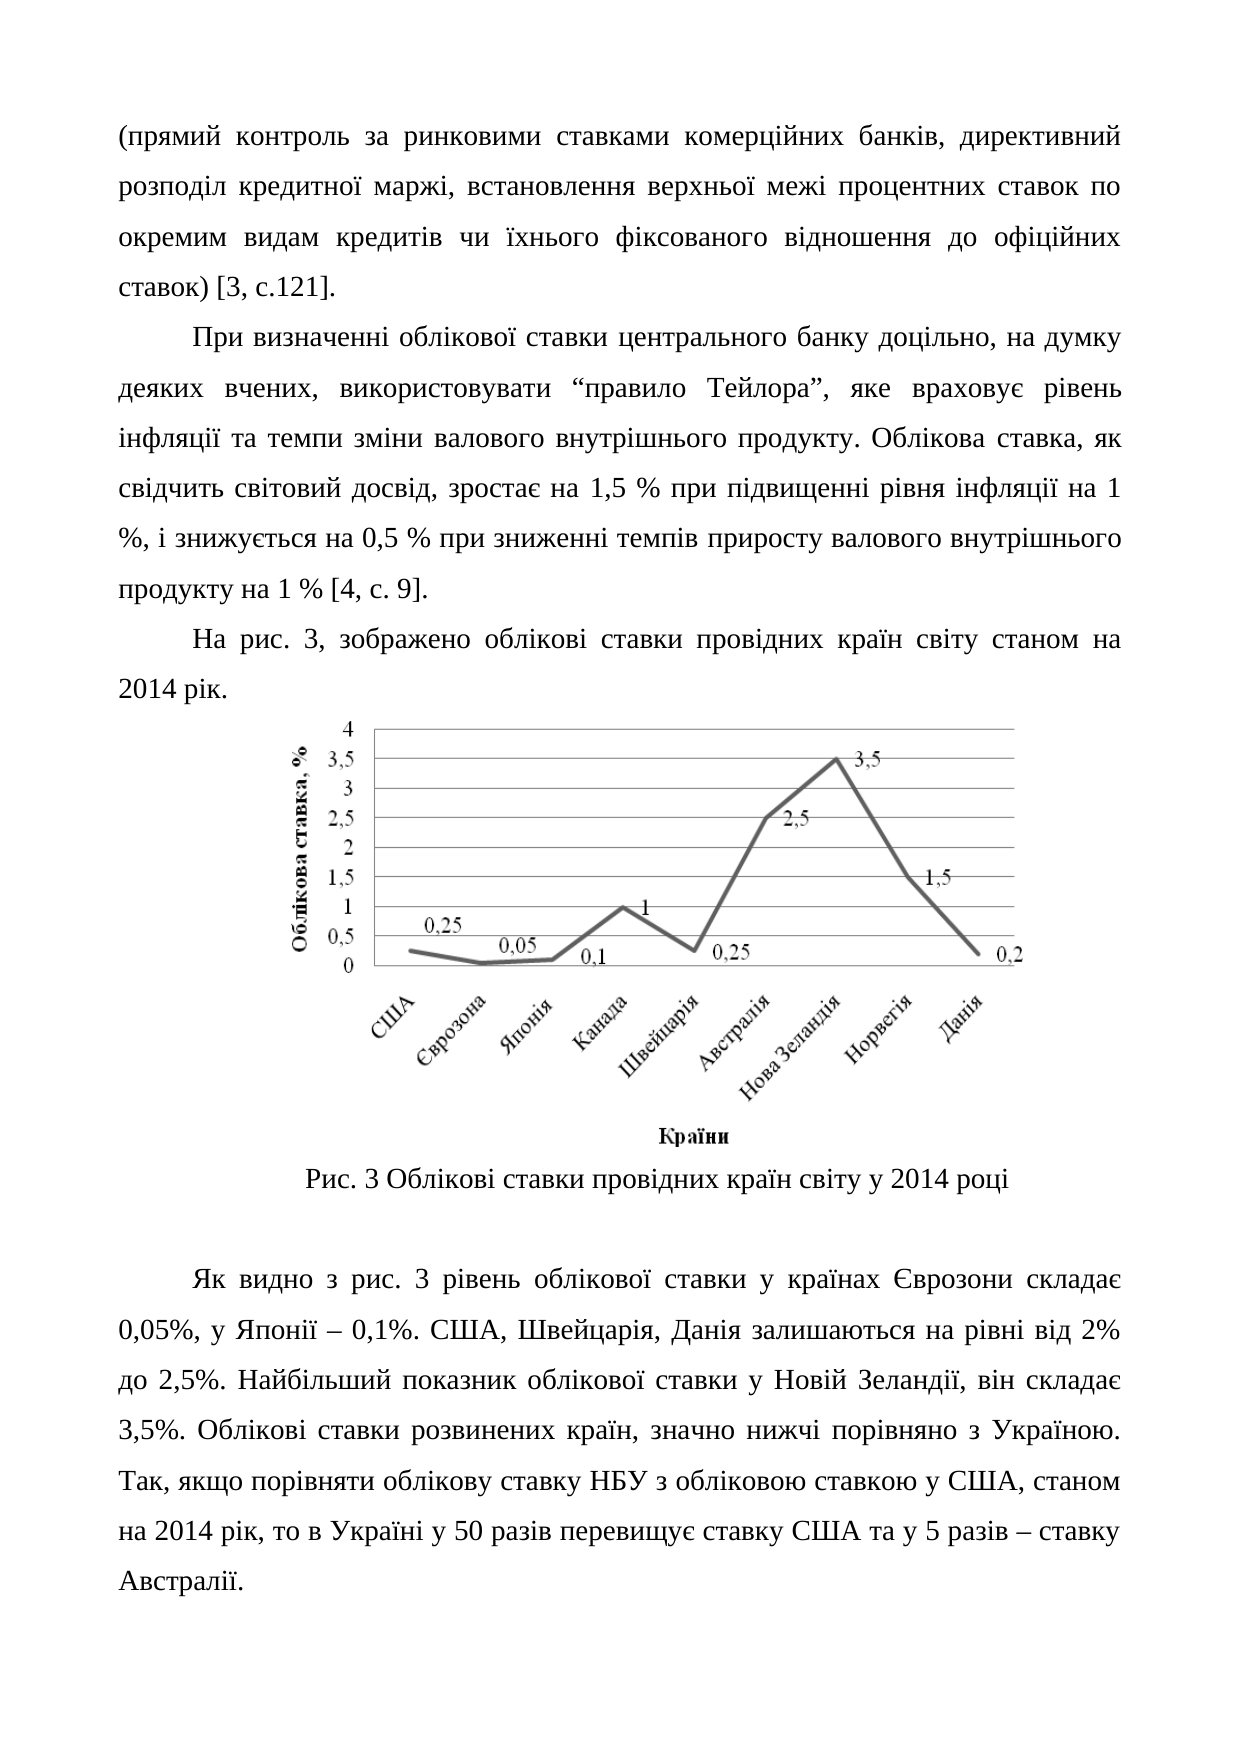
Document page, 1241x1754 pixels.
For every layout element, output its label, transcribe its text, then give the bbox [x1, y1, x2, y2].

text Як видно з рис. 3 рівень облікової ставки у країнах Єврозони складає 0,05%, у Японії – 0,1%. США, Швейцарія, Данія залишаються на рівні від 2% до 2,5%. Найбільший показник облікової ставки у Новій Зеландії, він складає 3,5%. Облікові ставки розвинених країн, значно нижчі порівняно з Україною. Так, якщо порівняти облікову ставку НБУ з обліковою ставкою у США, станом на 2014 рік, то в Україні у 50 разів перевищує ставку США та у 5 разів – ставку Австралії. [118, 1262, 1122, 1597]
text На рис. 3, зображено облікові ставки провідних країн світу станом на 2014 рік. [118, 621, 1122, 705]
text При визначенні облікової ставки центрального банку доцільно, на думку деяких вчених, використовувати “правило Тейлора”, яке враховує рівень інфляції та темпи зміни валового внутрішнього продукту. Облікова ставка, як свідчить світовий досвід, зростає на 1,5 % при підвищенні рівня інфляції на 1 %, і знижується на 0,5 % при зниженні темпів приросту валового внутрішнього продукту на 1 % [4, c. 9]. [118, 319, 1122, 604]
picture [289, 721, 1025, 1147]
text Рис. 3 Облікові ставки провідних країн світу у 2014 році [118, 1161, 1122, 1194]
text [118, 118, 1122, 303]
